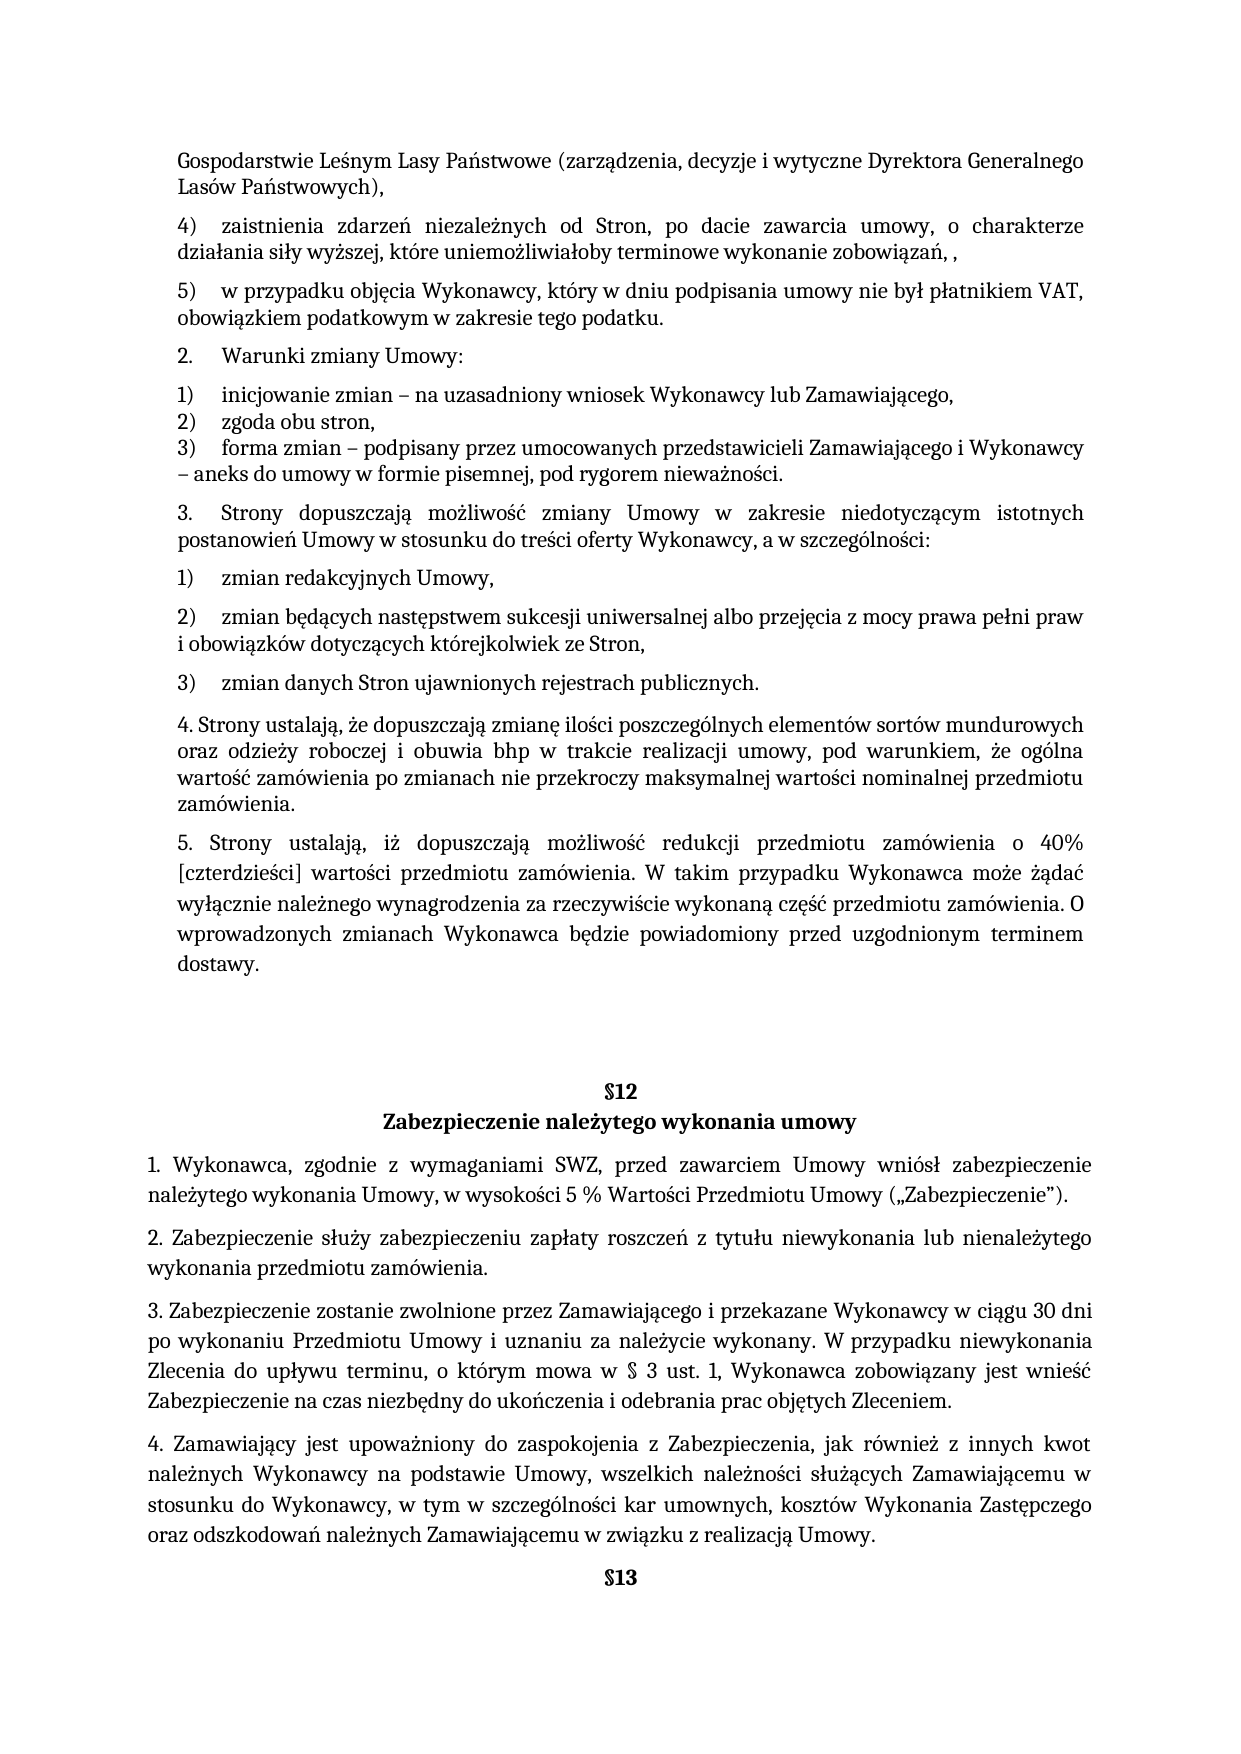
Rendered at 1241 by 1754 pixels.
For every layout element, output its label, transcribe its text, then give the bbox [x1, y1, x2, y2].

text 5. Strony ustalają, iż dopuszczają możliwość redukcji przedmiotu zamówienia o 40% [czterdzieści] wartości przedmiotu zamówienia. W takim przypadku Wykonawca może żądać wyłącznie należnego wynagrodzenia za rzeczywiście wykonaną część przedmiotu zamówienia. O wprowadzonych zmianach Wykonawca będzie powiadomiony przed uzgodnionym terminem dostawy. [177, 830, 1085, 977]
text 2) zmian będących następstwem sukcesji uniwersalnej albo przejęcia z mocy prawa pełni praw i obowiązków dotyczących którejkolwiek ze Stron, [177, 604, 1085, 657]
text 4. Zamawiający jest upoważniony do zaspokojenia z Zabezpieczenia, jak również z innych kwot należnych Wykonawcy na podstawie Umowy, wszelkich należności służących Zamawiającemu w stosunku do Wykonawcy, w tym w szczególności kar umownych, kosztów Wykonania Zastępczego oraz odszkodowań należnych Zamawiającemu w związku z realizacją Umowy. [148, 1431, 1093, 1548]
text 2) zgoda obu stron, [177, 408, 1085, 435]
text 5) w przypadku objęcia Wykonawcy, który w dniu podpisania umowy nie był płatnikiem VAT, obowiązkiem podatkowym w zakresie tego podatku. [177, 278, 1085, 331]
text 1) inicjowanie zmian – na uzasadniony wniosek Wykonawcy lub Zamawiającego, [177, 382, 1085, 408]
text 2. Zabezpieczenie służy zabezpieczeniu zapłaty roszczeń z tytułu niewykonania lub nienależytego wykonania przedmiotu zamówienia. [148, 1225, 1093, 1281]
text 2. Warunki zmiany Umowy: [177, 343, 1085, 369]
text 4) zaistnienia zdarzeń niezależnych od Stron, po dacie zawarcia umowy, o charakterze działania siły wyższej, które uniemożliwiałoby terminowe wykonanie zobowiązań, , [177, 213, 1085, 266]
text 3) zmian danych Stron ujawnionych rejestrach publicznych. [177, 669, 1085, 696]
text 3. Zabezpieczenie zostanie zwolnione przez Zamawiającego i przekazane Wykonawcy w ciągu 30 dni po wykonaniu Przedmiotu Umowy i uznaniu za należycie wykonany. W przypadku niewykonania Zlecenia do upływu terminu, o którym mowa w § 3 ust. 1, Wykonawca zobowiązany jest wnieść Zabezpieczenie na czas niezbędny do ukończenia i odebrania prac objętych Zleceniem. [148, 1298, 1093, 1414]
text 1) zmian redakcyjnych Umowy, [177, 565, 1085, 592]
text 3. Strony dopuszczają możliwość zmiany Umowy w zakresie niedotyczącym istotnych postanowień Umowy w stosunku do treści oferty Wykonawcy, a w szczególności: [177, 500, 1085, 553]
text 1. Wykonawca, zgodnie z wymaganiami SWZ, przed zawarciem Umowy wniósł zabezpieczenie należytego wykonania Umowy, w wysokości 5 % Wartości Przedmiotu Umowy („Zabezpieczenie”). [148, 1152, 1093, 1208]
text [177, 148, 1085, 200]
text §13 [148, 1564, 1093, 1591]
text 3) forma zmian – podpisany przez umocowanych przedstawicieli Zamawiającego i Wykonawcy – aneks do umowy w formie pisemnej, pod rygorem nieważności. [177, 435, 1085, 487]
text 4. Strony ustalają, że dopuszczają zmianę ilości poszczególnych elementów sortów mundurowych oraz odzieży roboczej i obuwia bhp w trakcie realizacji umowy, pod warunkiem, że ogólna wartość zamówienia po zmianach nie przekroczy maksymalnej wartości nominalnej przedmiotu zamówienia. [177, 712, 1085, 817]
text Zabezpieczenie należytego wykonania umowy [148, 1109, 1093, 1135]
text §12 [148, 1079, 1093, 1105]
